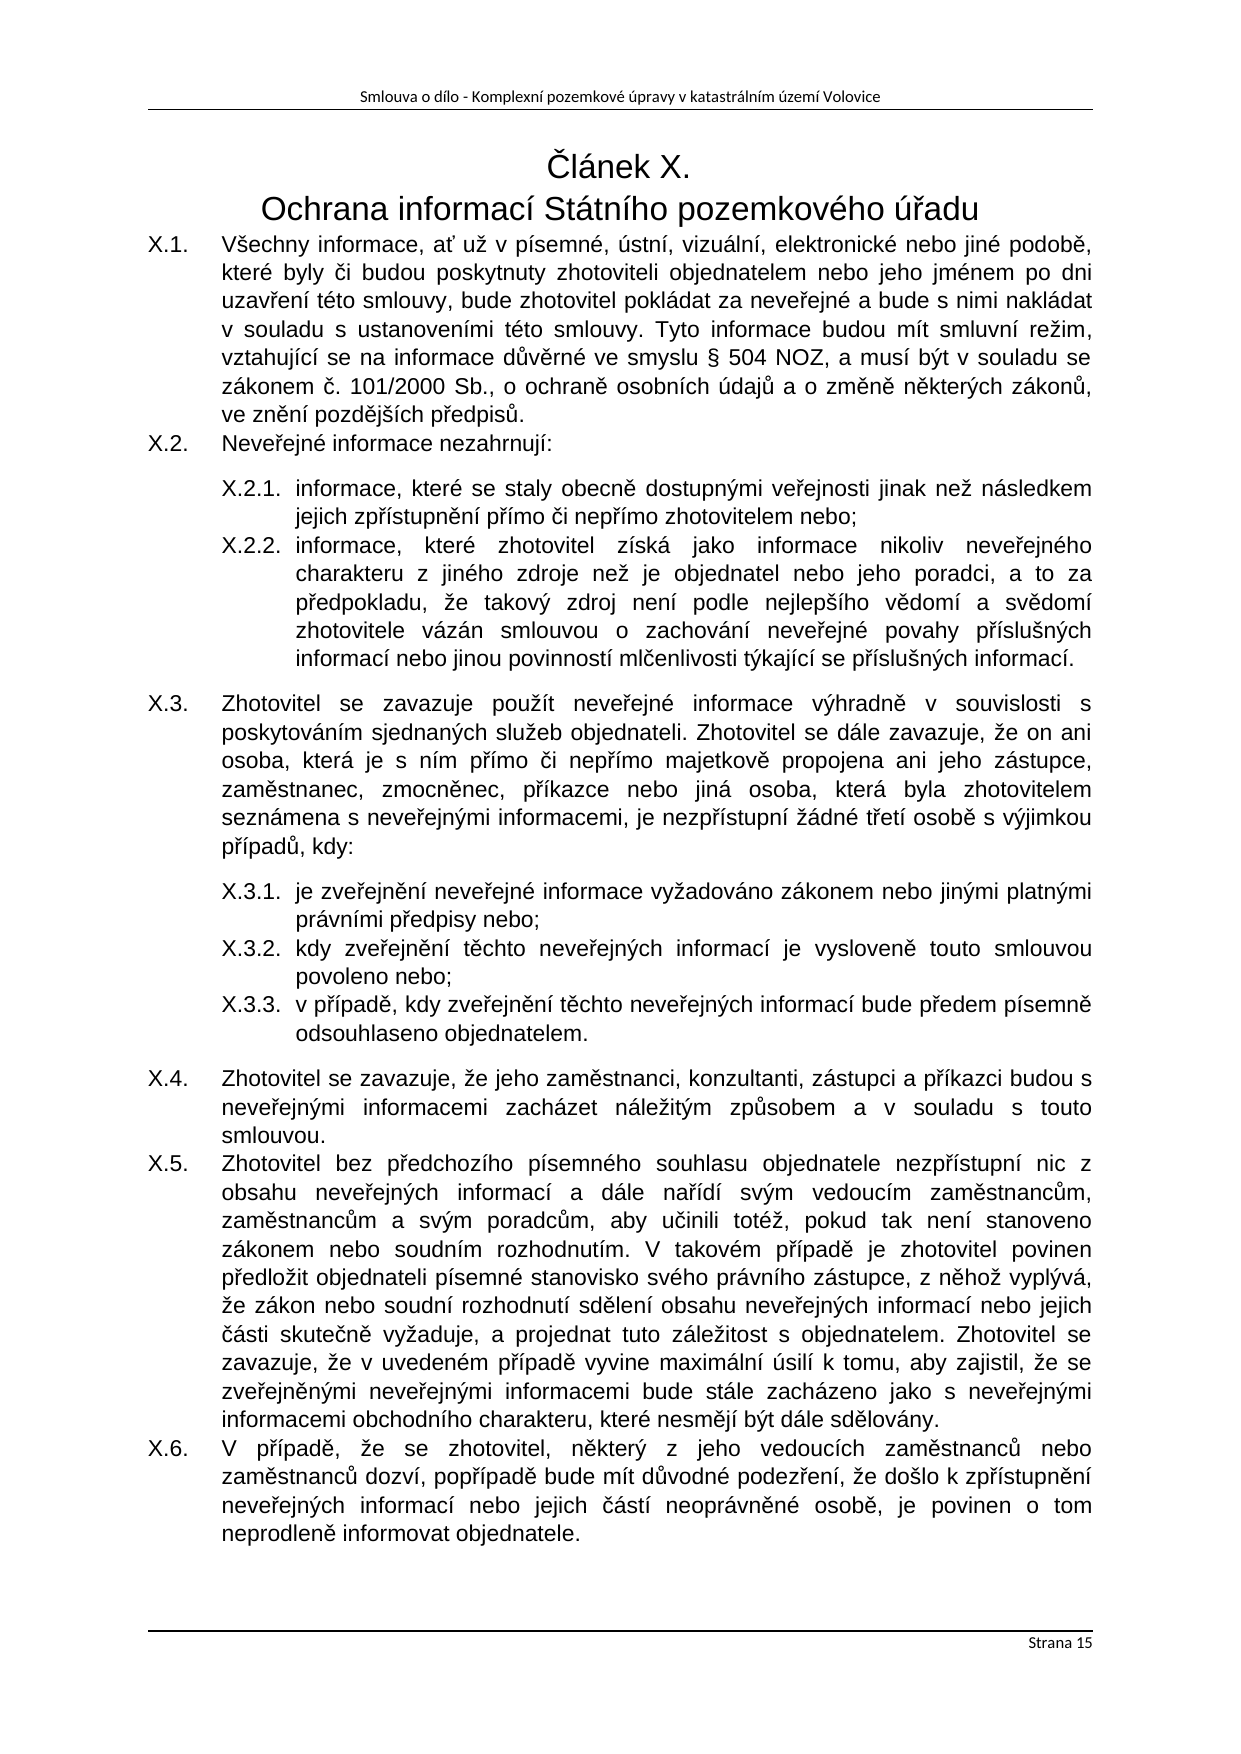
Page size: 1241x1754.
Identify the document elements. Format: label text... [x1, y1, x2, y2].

subtitle Ochrana informací Státního pozemkového úřadu [148, 148, 1093, 227]
list Neveřejné informace nezahrnují: [148, 429, 1093, 456]
list Všechny informace, ať už v písemné, ústní, vizuální, elektronické nebo jiné podobě, které byly či budou poskytnuty zhotoviteli objednatelem nebo jeho jménem po dni uzavření této smlouvy, bude zhotovitel pokládat za neveřejné a bude s nimi nakládat v souladu s ustanoveními této smlouvy. Tyto informace budou mít smluvní režim, vztahující se na informace důvěrné ve smyslu § 504 NOZ, a musí být v souladu se zákonem č. 101/2000 Sb., o ochraně osobních údajů a o změně některých zákonů, ve znění pozdějších předpisů. [148, 231, 1093, 427]
list V případě, že se zhotovitel, některý z jeho vedoucích zaměstnanců nebo zaměstnanců dozví, popřípadě bude mít důvodné podezření, že došlo k zpřístupnění neveřejných informací nebo jejich částí neoprávněné osobě, je povinen o tom neprodleně informovat objednatele. [148, 1435, 1093, 1546]
list Zhotovitel se zavazuje, že jeho zaměstnanci, konzultanti, zástupci a příkazci budou s neveřejnými informacemi zacházet náležitým způsobem a v souladu s touto smlouvou. [148, 1065, 1093, 1148]
text v případě, kdy zveřejnění těchto neveřejných informací bude předem písemně odsouhlaseno objednatelem. [221, 991, 1093, 1046]
text je zveřejnění neveřejné informace vyžadováno zákonem nebo jinými platnými právními předpisy nebo; [221, 878, 1093, 932]
text informace, které se staly obecně dostupnými veřejnosti jinak než následkem jejich zpřístupnění přímo či nepřímo zhotovitelem nebo; [221, 475, 1093, 529]
list Zhotovitel bez předchozího písemného souhlasu objednatele nezpřístupní nic z obsahu neveřejných informací a dále nařídí svým vedoucím zaměstnancům, zaměstnancům a svým poradcům, aby učinili totéž, pokud tak není stanoveno zákonem nebo soudním rozhodnutím. V takovém případě je zhotovitel povinen předložit objednateli písemné stanovisko svého právního zástupce, z něhož vyplývá, že zákon nebo soudní rozhodnutí sdělení obsahu neveřejných informací nebo jejich části skutečně vyžaduje, a projednat tuto záležitost s objednatelem. Zhotovitel se zavazuje, že v uvedeném případě vyvine maximální úsilí k tomu, aby zajistil, že se zveřejněnými neveřejnými informacemi bude stále zacházeno jako s neveřejnými informacemi obchodního charakteru, které nesmějí být dále sdělovány. [148, 1150, 1093, 1433]
text kdy zveřejnění těchto neveřejných informací je vysloveně touto smlouvou povoleno nebo; [221, 934, 1093, 989]
text informace, které zhotovitel získá jako informace nikoliv neveřejného charakteru z jiného zdroje než je objednatel nebo jeho poradci, a to za předpokladu, že takový zdroj není podle nejlepšího vědomí a svědomí zhotovitele vázán smlouvou o zachování neveřejné povahy příslušných informací nebo jinou povinností mlčenlivosti týkající se příslušných informací. [221, 532, 1093, 672]
list Zhotovitel se zavazuje použít neveřejné informace výhradně v souvislosti s poskytováním sjednaných služeb objednateli. Zhotovitel se dále zavazuje, že on ani osoba, která je s ním přímo či nepřímo majetkově propojena ani jeho zástupce, zaměstnanec, zmocněnec, příkazce nebo jiná osoba, která byla zhotovitelem seznámena s neveřejnými informacemi, je nezpřístupní žádné třetí osobě s výjimkou případů, kdy: [148, 690, 1093, 859]
